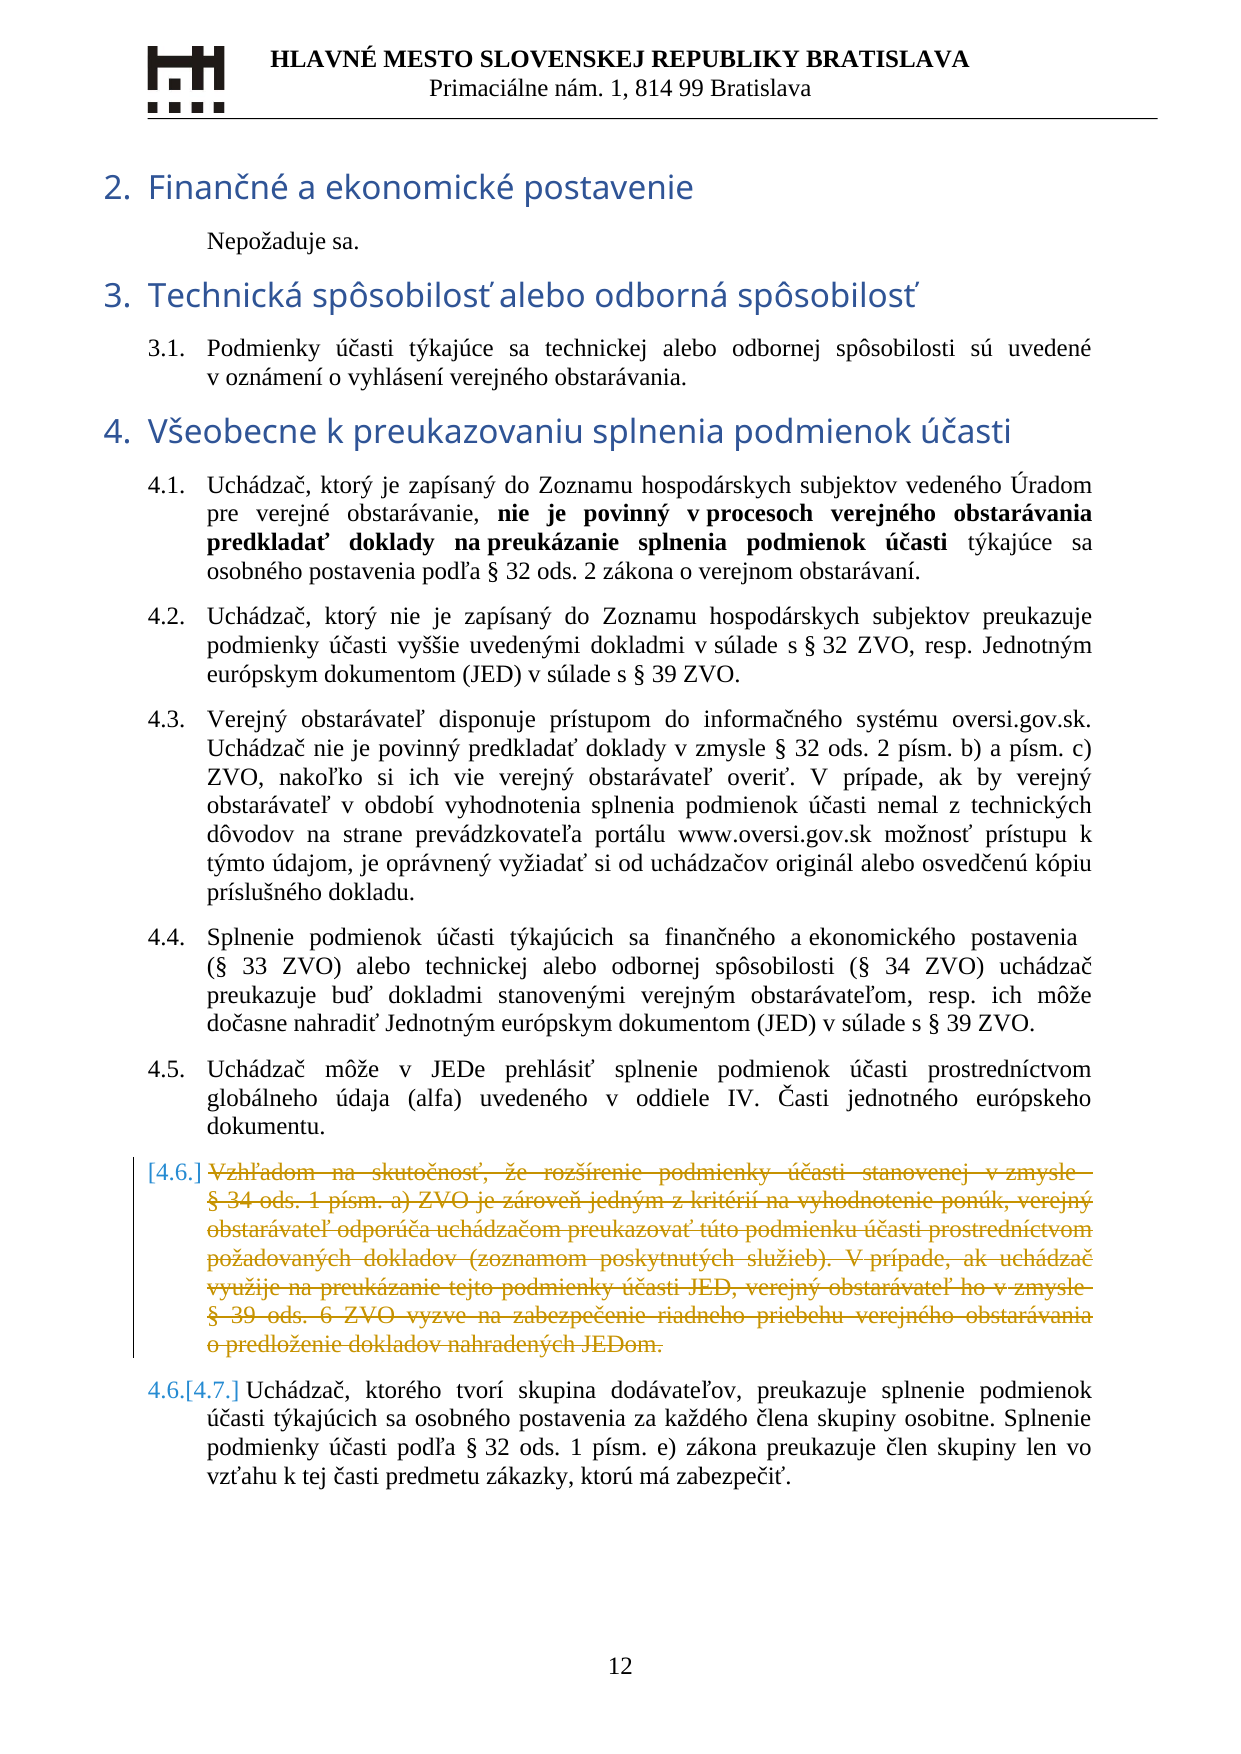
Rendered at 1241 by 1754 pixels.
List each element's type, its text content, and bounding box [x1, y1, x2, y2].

subtitle Technická spôsobilosť alebo odborná spôsobilosť [103, 271, 1093, 317]
picture [147, 46, 225, 113]
list Uchádzač, ktorý nie je zapísaný do Zoznamu hospodárskych subjektov preukazuje podmienky účasti vyššie uvedenými dokladmi v súlade s § 32 ZVO, resp. Jednotným európskym dokumentom (JED) v súlade s § 39 ZVO. [148, 601, 1093, 688]
list Splnenie podmienok účasti týkajúcich sa finančného a ekonomického postavenia (§ 33 ZVO) alebo technickej alebo odbornej spôsobilosti (§ 34 ZVO) uchádzač preukazuje buď dokladmi stanovenými verejným obstarávateľom, resp. ich môže dočasne nahradiť Jednotným európskym dokumentom (JED) v súlade s § 39 ZVO. [148, 922, 1093, 1037]
subtitle Všeobecne k preukazovaniu splnenia podmienok účasti [103, 408, 1093, 453]
list Uchádzač môže v JEDe prehlásiť splnenie podmienok účasti prostredníctvom globálneho údaja (alfa) uvedeného v oddiele IV. Časti jednotného európskeho dokumentu. [148, 1054, 1093, 1140]
list Uchádzač, ktorý je zapísaný do Zoznamu hospodárskych subjektov vedeného Úradom pre verejné obstarávanie, nie je povinný v procesoch verejného obstarávania predkladať doklady na preukázanie splnenia podmienok účasti týkajúce sa osobného postavenia podľa § 32 ods. 2 zákona o verejnom obstarávaní. [148, 470, 1093, 585]
subtitle Finančné a ekonomické postavenie [103, 164, 1093, 209]
list Nepožaduje sa. [207, 226, 1093, 255]
list Verejný obstarávateľ disponuje prístupom do informačného systému oversi.gov.sk. Uchádzač nie je povinný predkladať doklady v zmysle § 32 ods. 2 písm. b) a písm. c) ZVO, nakoľko si ich vie verejný obstarávateľ overiť. V prípade, ak by verejný obstarávateľ v období vyhodnotenia splnenia podmienok účasti nemal z technických dôvodov na strane prevádzkovateľa portálu www.oversi.gov.sk možnosť prístupu k týmto údajom, je oprávnený vyžiadať si od uchádzačov originál alebo osvedčenú kópiu príslušného dokladu. [148, 704, 1093, 906]
list Uchádzač, ktorého tvorí skupina dodávateľov, preukazuje splnenie podmienok účasti týkajúcich sa osobného postavenia za každého člena skupiny osobitne. Splnenie podmienky účasti podľa § 32 ods. 1 písm. e) zákona preukazuje člen skupiny len vo vzťahu k tej časti predmetu zákazky, ktorú má zabezpečiť. [148, 1375, 1093, 1490]
list Podmienky účasti týkajúce sa technickej alebo odbornej spôsobilosti sú uvedené v oznámení o vyhlásení verejného obstarávania. [148, 333, 1093, 391]
